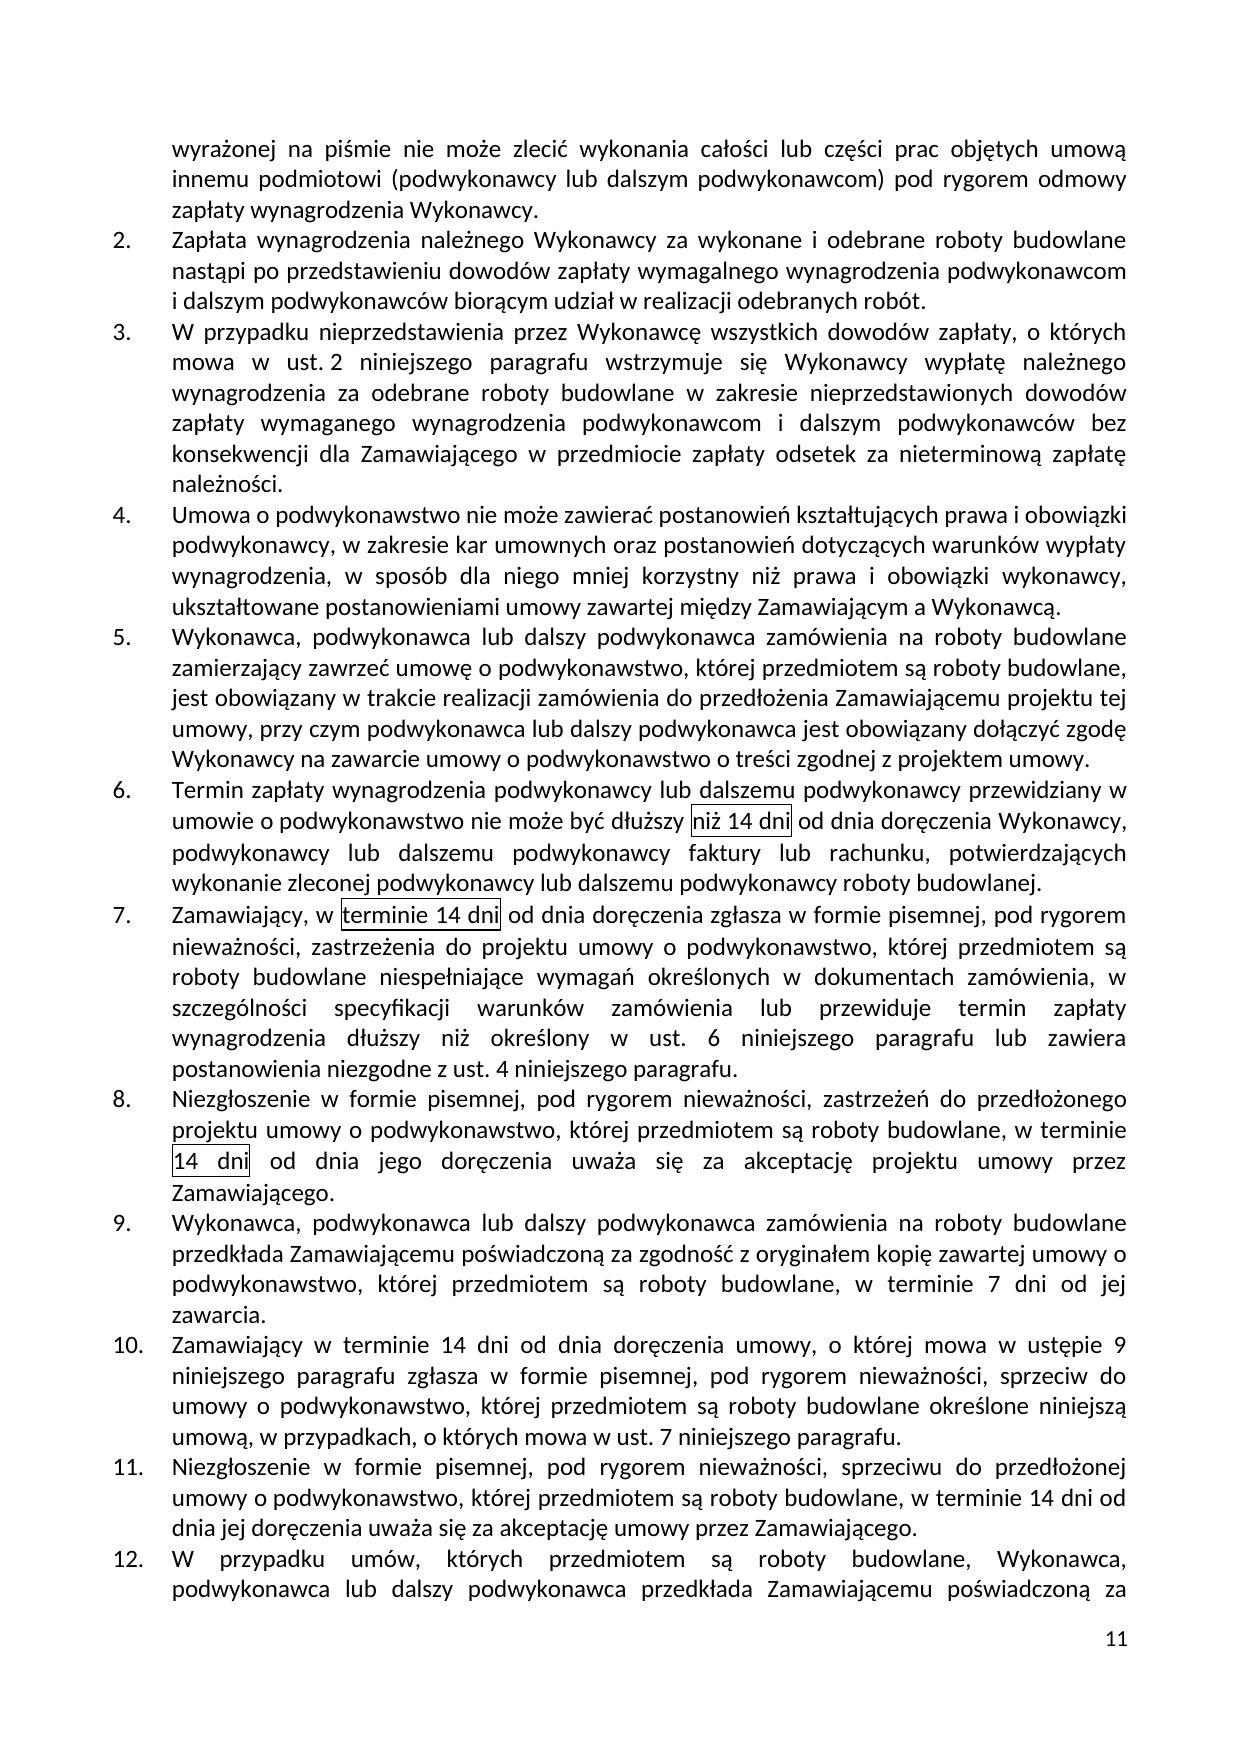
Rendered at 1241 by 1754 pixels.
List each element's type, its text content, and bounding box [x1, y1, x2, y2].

list Zapłata wynagrodzenia należnego Wykonawcy za wykonane i odebrane roboty budowlane nastąpi po przedstawieniu dowodów zapłaty wymagalnego wynagrodzenia podwykonawcom i dalszym podwykonawców biorącym udział w realizacji odebranych robót. [112, 224, 1128, 316]
list Termin zapłaty wynagrodzenia podwykonawcy lub dalszemu podwykonawcy przewidziany w umowie o podwykonawstwo nie może być dłuższy niż 14 dni od dnia doręczenia Wykonawcy, podwykonawcy lub dalszemu podwykonawcy faktury lub rachunku, potwierdzających wykonanie zleconej podwykonawcy lub dalszemu podwykonawcy roboty budowlanej. [112, 774, 1128, 898]
list Zamawiający, w terminie 14 dni od dnia doręczenia zgłasza w formie pisemnej, pod rygorem nieważności, zastrzeżenia do projektu umowy o podwykonawstwo, której przedmiotem są roboty budowlane niespełniające wymagań określonych w dokumentach zamówienia, w szczególności specyfikacji warunków zamówienia lub przewiduje termin zapłaty wynagrodzenia dłuższy niż określony w ust. 6 niniejszego paragrafu lub zawiera postanowienia niezgodne z ust. 4 niniejszego paragrafu. [112, 898, 1128, 1083]
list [112, 1543, 1128, 1604]
list Umowa o podwykonawstwo nie może zawierać postanowień kształtujących prawa i obowiązki podwykonawcy, w zakresie kar umownych oraz postanowień dotyczących warunków wypłaty wynagrodzenia, w sposób dla niego mniej korzystny niż prawa i obowiązki wykonawcy, ukształtowane postanowieniami umowy zawartej między Zamawiającym a Wykonawcą. [112, 499, 1128, 621]
list Niezgłoszenie w formie pisemnej, pod rygorem nieważności, zastrzeżeń do przedłożonego projektu umowy o podwykonawstwo, której przedmiotem są roboty budowlane, w terminie 14 dni od dnia jego doręczenia uważa się za akceptację projektu umowy przez Zamawiającego. [112, 1083, 1128, 1207]
list W przypadku nieprzedstawienia przez Wykonawcę wszystkich dowodów zapłaty, o których mowa w ust. 2 niniejszego paragrafu wstrzymuje się Wykonawcy wypłatę należnego wynagrodzenia za odebrane roboty budowlane w zakresie nieprzedstawionych dowodów zapłaty wymaganego wynagrodzenia podwykonawcom i dalszym podwykonawców bez konsekwencji dla Zamawiającego w przedmiocie zapłaty odsetek za nieterminową zapłatę należności. [112, 316, 1128, 499]
list Zamawiający w terminie 14 dni od dnia doręczenia umowy, o której mowa w ustępie 9 niniejszego paragrafu zgłasza w formie pisemnej, pod rygorem nieważności, sprzeciw do umowy o podwykonawstwo, której przedmiotem są roboty budowlane określone niniejszą umową, w przypadkach, o których mowa w ust. 7 niniejszego paragrafu. [112, 1329, 1128, 1452]
list Wykonawca, podwykonawca lub dalszy podwykonawca zamówienia na roboty budowlane zamierzający zawrzeć umowę o podwykonawstwo, której przedmiotem są roboty budowlane, jest obowiązany w trakcie realizacji zamówienia do przedłożenia Zamawiającemu projektu tej umowy, przy czym podwykonawca lub dalszy podwykonawca jest obowiązany dołączyć zgodę Wykonawcy na zawarcie umowy o podwykonawstwo o treści zgodnej z projektem umowy. [112, 621, 1128, 774]
list Wykonawca, podwykonawca lub dalszy podwykonawca zamówienia na roboty budowlane przedkłada Zamawiającemu poświadczoną za zgodność z oryginałem kopię zawartej umowy o podwykonawstwo, której przedmiotem są roboty budowlane, w terminie 7 dni od jej zawarcia. [112, 1207, 1128, 1329]
list Niezgłoszenie w formie pisemnej, pod rygorem nieważności, sprzeciwu do przedłożonej umowy o podwykonawstwo, której przedmiotem są roboty budowlane, w terminie 14 dni od dnia jej doręczenia uważa się za akceptację umowy przez Zamawiającego. [112, 1452, 1128, 1543]
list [112, 133, 1128, 224]
